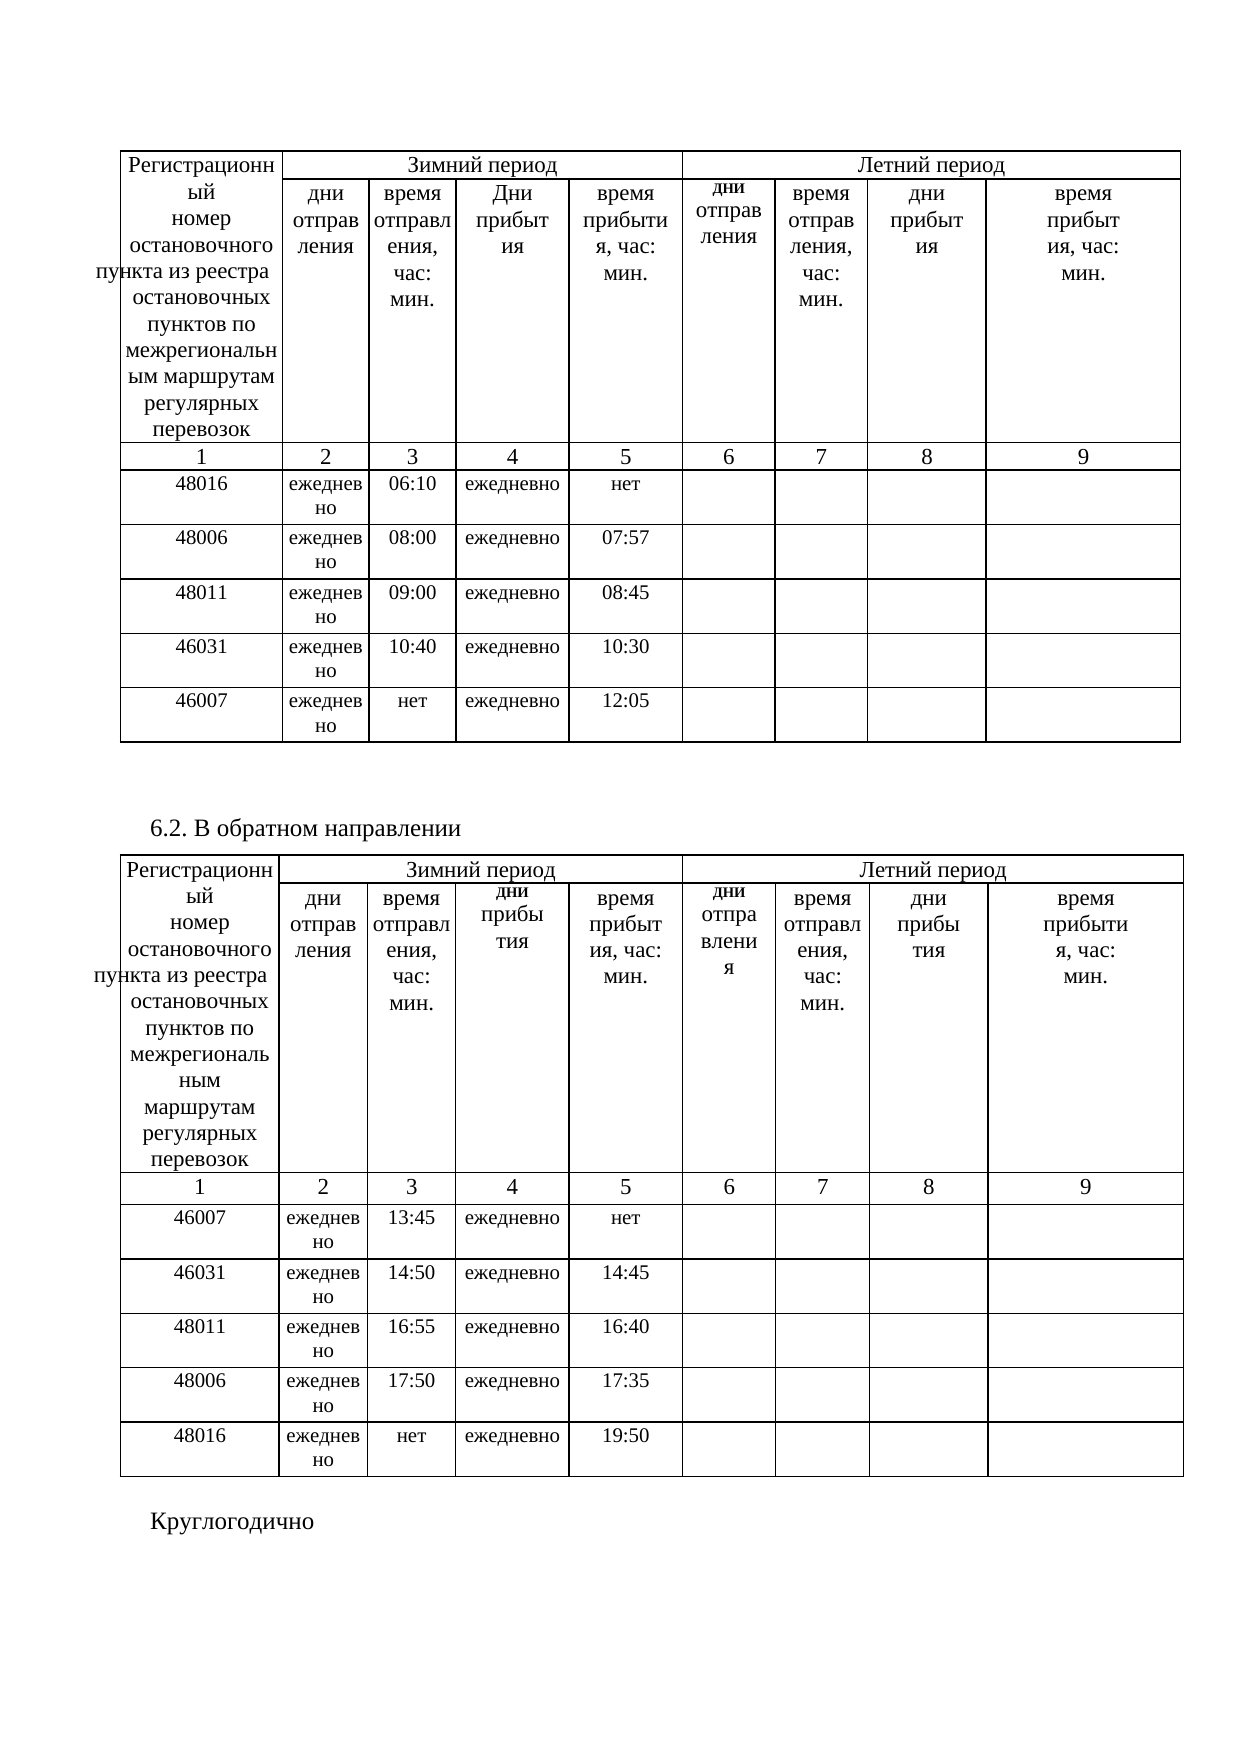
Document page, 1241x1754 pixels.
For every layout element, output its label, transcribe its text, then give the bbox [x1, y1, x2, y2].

table_cell [989, 1314, 1183, 1367]
table_cell [776, 580, 867, 632]
table_cell нет [570, 1205, 682, 1258]
table_cell 48006 [121, 525, 282, 578]
table_cell [870, 1314, 987, 1367]
table_cell [776, 1423, 869, 1476]
table_cell 5 [570, 1173, 682, 1204]
table_cell 19:50 [570, 1423, 682, 1476]
table_cell время отправ ления, час: мин. [776, 180, 867, 441]
table_cell время прибыти я, час: мин. [989, 884, 1183, 1172]
table_cell [683, 580, 774, 632]
table_cell дни прибы тия [870, 884, 987, 1172]
table_cell [776, 634, 867, 687]
table_cell 17:50 [368, 1368, 455, 1421]
table_cell 9 [989, 1173, 1183, 1204]
table_cell [868, 471, 985, 524]
table_cell 14:45 [570, 1260, 682, 1312]
table_cell время прибыт ия, час: мин. [570, 884, 682, 1172]
table_cell 2 [283, 443, 368, 469]
table_cell 3 [368, 1173, 455, 1204]
table_cell ежедневно [457, 580, 568, 632]
table_cell 46031 [121, 1260, 278, 1312]
table_cell дни прибыт ия [868, 180, 985, 441]
table_cell ДНИ прибы тия [456, 884, 568, 1172]
table_cell нет [368, 1423, 455, 1476]
table_cell [989, 1368, 1183, 1421]
table_cell [870, 1260, 987, 1312]
table_cell [683, 1260, 775, 1312]
table_cell [989, 1205, 1183, 1258]
table_header Летний период [683, 856, 1183, 882]
table_cell ежедневно [283, 634, 368, 687]
table_cell [776, 688, 867, 741]
table_cell [870, 1205, 987, 1258]
table_cell 13:45 [368, 1205, 455, 1258]
table_cell время отправл ения, час: мин. [370, 180, 455, 441]
table_cell [870, 1423, 987, 1476]
table_cell 16:55 [368, 1314, 455, 1367]
table_cell 48016 [121, 1423, 278, 1476]
table_cell [868, 580, 985, 632]
table_cell 09:00 [370, 580, 455, 632]
table_cell время прибыт ия, час: мин. [987, 180, 1180, 441]
table_cell нет [370, 688, 455, 741]
table_cell ежедневно [280, 1260, 367, 1312]
table_cell 16:40 [570, 1314, 682, 1367]
table_cell [776, 525, 867, 578]
table_cell 10:30 [570, 634, 682, 687]
table_cell время отправл ения, час: мин. [776, 884, 869, 1172]
table_cell 48016 [121, 471, 282, 524]
table_cell [987, 525, 1180, 578]
table_cell 2 [280, 1173, 367, 1204]
table_cell [776, 471, 867, 524]
table_cell ДНИ отправ ления [683, 180, 774, 441]
table_header Зимний период [280, 856, 682, 882]
table_cell 8 [870, 1173, 987, 1204]
text Круглогодично [150, 1506, 1090, 1535]
table_cell 46031 [121, 634, 282, 687]
table_cell Дни прибыт ия [457, 180, 568, 441]
table_cell 07:57 [570, 525, 682, 578]
table_cell [776, 1368, 869, 1421]
table_cell [868, 688, 985, 741]
table_cell время отправл ения, час: мин. [368, 884, 455, 1172]
table_cell [683, 1314, 775, 1367]
table_cell 4 [457, 443, 568, 469]
table_cell [683, 688, 774, 741]
table_cell время прибыти я, час: мин. [570, 180, 682, 441]
table_cell ежедневно [280, 1368, 367, 1421]
table_cell ежедневно [457, 525, 568, 578]
table_cell 7 [776, 443, 867, 469]
table_cell [683, 525, 774, 578]
table_cell 48011 [121, 1314, 278, 1367]
table_cell 6 [683, 443, 774, 469]
table_cell [989, 1260, 1183, 1312]
table_cell [987, 580, 1180, 632]
table_cell [683, 1423, 775, 1476]
table_cell [776, 1260, 869, 1312]
table_cell ежедневно [456, 1368, 568, 1421]
table_cell [868, 634, 985, 687]
table_cell 08:45 [570, 580, 682, 632]
table_cell ежедневно [456, 1205, 568, 1258]
table_cell 6 [683, 1173, 775, 1204]
table_cell дни отправ ления [280, 884, 367, 1172]
table_cell ежедневно [283, 471, 368, 524]
text 6.2. В обратном направлении [150, 813, 1090, 842]
table_cell [683, 471, 774, 524]
table_cell ДНИ отпра влени я [683, 884, 775, 1172]
table_cell [776, 1205, 869, 1258]
table_cell 48011 [121, 580, 282, 632]
table_cell 14:50 [368, 1260, 455, 1312]
table_cell [868, 525, 985, 578]
table_cell 48006 [121, 1368, 278, 1421]
table_cell 4 [456, 1173, 568, 1204]
table_cell ежедневно [456, 1260, 568, 1312]
table_cell [776, 1314, 869, 1367]
table_cell 9 [987, 443, 1180, 469]
table_cell ежедневно [456, 1314, 568, 1367]
table_cell ежедневно [283, 688, 368, 741]
table_cell 10:40 [370, 634, 455, 687]
table_cell [987, 471, 1180, 524]
table_cell 08:00 [370, 525, 455, 578]
table_cell 3 [370, 443, 455, 469]
table_header Летний период [683, 152, 1180, 178]
table_cell ежедневно [457, 471, 568, 524]
table_cell нет [570, 471, 682, 524]
table_cell 17:35 [570, 1368, 682, 1421]
table_cell [987, 634, 1180, 687]
table_cell ежедневно [283, 525, 368, 578]
table_cell 46007 [121, 688, 282, 741]
table_cell [870, 1368, 987, 1421]
table_cell [683, 1205, 775, 1258]
table_cell [683, 634, 774, 687]
table_cell 5 [570, 443, 682, 469]
table_cell ежедневно [280, 1423, 367, 1476]
table_header Регистрационный номер остановочного пункта из реестра остановочных пунктов по межрегиональным маршрутам регулярных перевозок [121, 856, 278, 1172]
table_cell 46007 [121, 1205, 278, 1258]
table_cell ежедневно [457, 634, 568, 687]
table_cell 12:05 [570, 688, 682, 741]
table_cell ежедневно [283, 580, 368, 632]
table_cell 1 [121, 443, 282, 469]
table_cell ежедневно [280, 1314, 367, 1367]
table_cell 1 [121, 1173, 278, 1204]
table_header Регистрационный номер остановочного пункта из реестра остановочных пунктов по межрегиональным маршрутам регулярных перевозок [121, 152, 282, 441]
table_cell 7 [776, 1173, 869, 1204]
table_cell [987, 688, 1180, 741]
table_cell ежедневно [457, 688, 568, 741]
table_cell [989, 1423, 1183, 1476]
table_cell [683, 1368, 775, 1421]
table_cell ежедневно [456, 1423, 568, 1476]
table_cell ежедневно [280, 1205, 367, 1258]
table_header Зимний период [283, 152, 682, 178]
table_cell 06:10 [370, 471, 455, 524]
table_cell 8 [868, 443, 985, 469]
table_cell дни отправ ления [283, 180, 368, 441]
